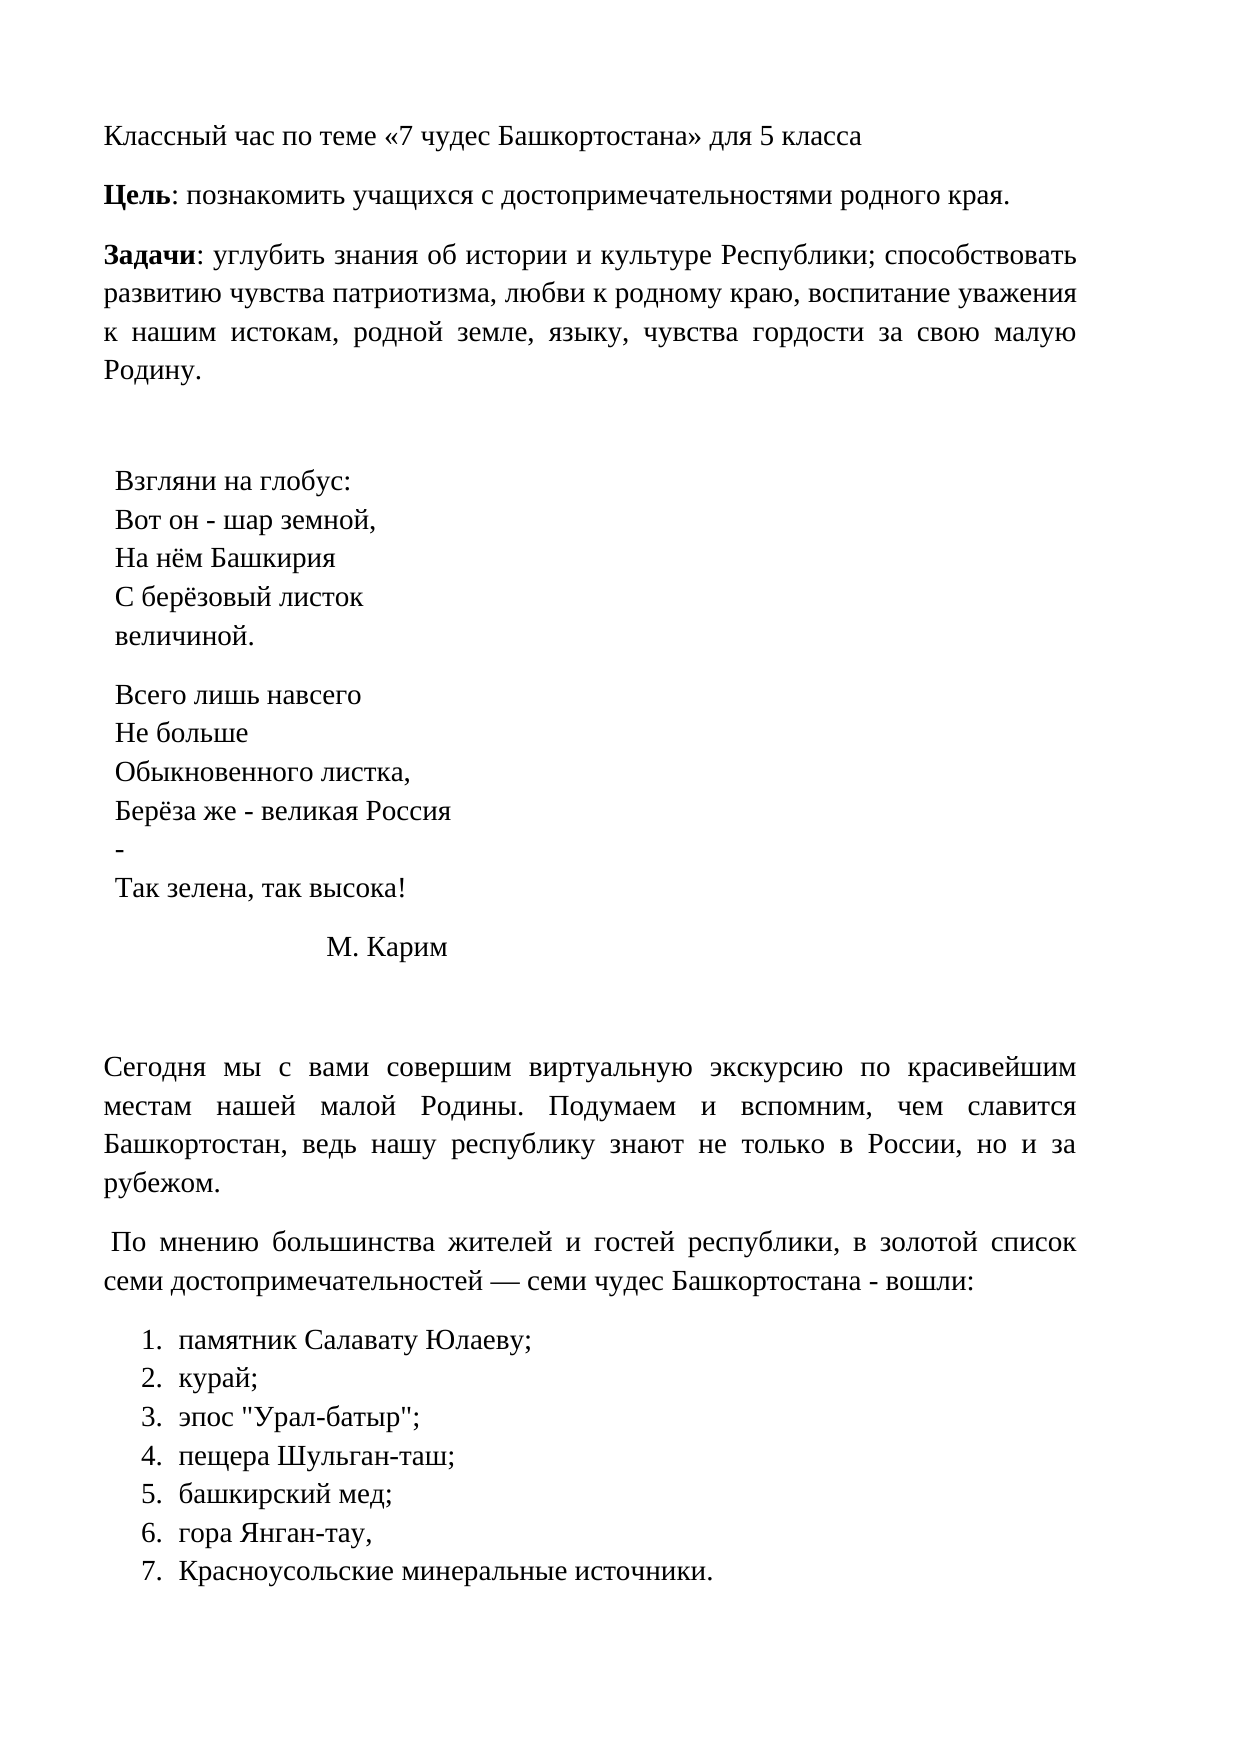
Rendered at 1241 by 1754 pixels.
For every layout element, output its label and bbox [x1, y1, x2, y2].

table_header [103, 118, 1078, 1612]
